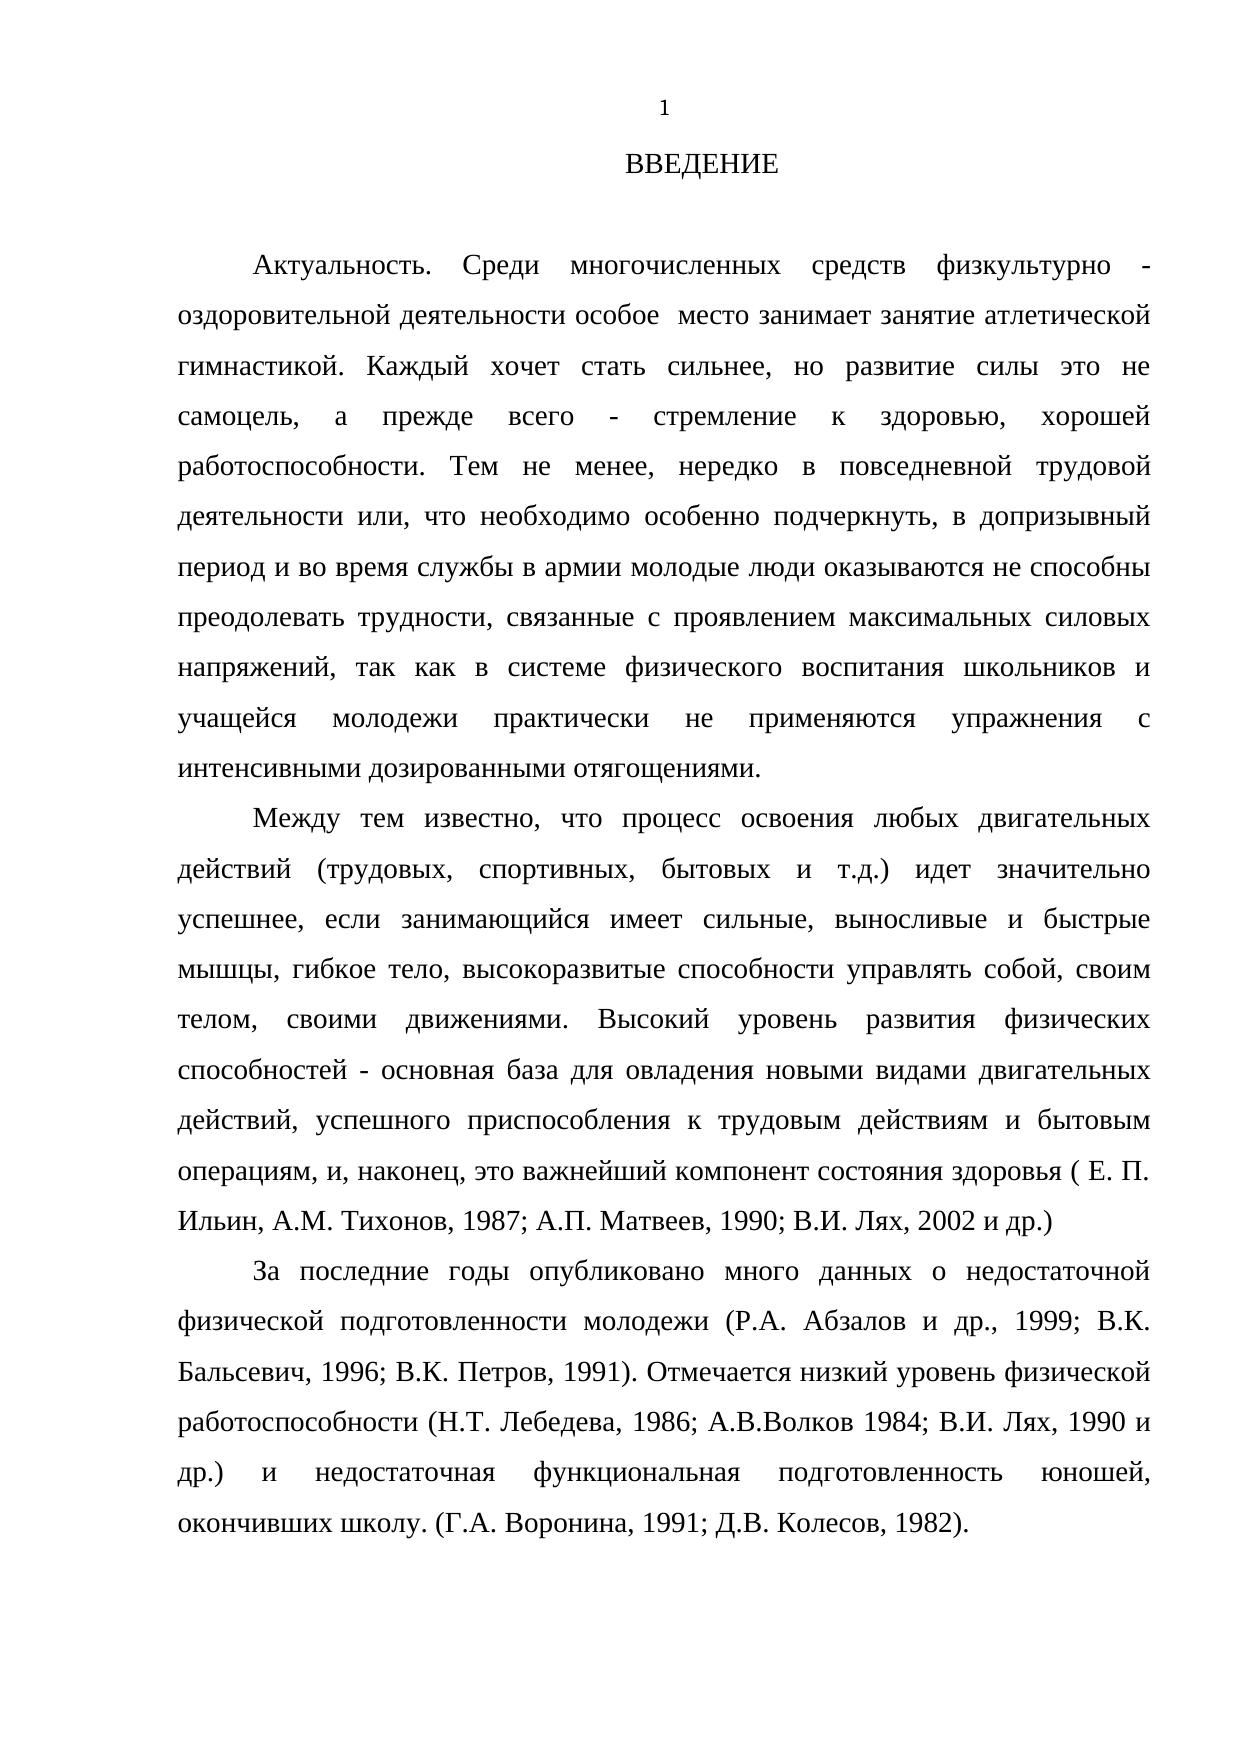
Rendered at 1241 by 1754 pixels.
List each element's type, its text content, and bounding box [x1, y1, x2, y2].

text ВВЕДЕНИЕ [177, 146, 1152, 180]
text За последние годы опубликовано много данных о недостаточной физической подготовленности молодежи (Р.А. Абзалов и др., 1999; В.К. Бальсевич, 1996; В.К. Петров, 1991). Отмечается низкий уровень физической работоспособности (Н.Т. Лебедева, 1986; А.В.Волков 1984; В.И. Лях, 1990 и др.) и недостаточная функциональная подготовленность юношей, окончивших школу. (Г.А. Воронина, 1991; Д.В. Колесов, 1982). [177, 1253, 1152, 1538]
text Между тем известно, что процесс освоения любых двигательных действий (трудовых, спортивных, бытовых и т.д.) идет значительно успешнее, если занимающийся имеет сильные, выносливые и быстрые мышцы, гибкое тело, высокоразвитые способности управлять собой, своим телом, своими движениями. Высокий уровень развития физических способностей - основная база для овладения новыми видами двигательных действий, успешного приспособления к трудовым действиям и бытовым операциям, и, наконец, это важнейший компонент состояния здоровья ( Е. П. Ильин, A.M. Тихонов, 1987; А.П. Матвеев, 1990; В.И. Лях, 2002 и др.) [177, 800, 1152, 1236]
text Актуальность. Среди многочисленных средств физкультурно - оздоровительной деятельности особое место занимает занятие атлетической гимнастикой. Каждый хочет стать сильнее, но развитие силы это не самоцель, а прежде всего - стремление к здоровью, хорошей работоспособности. Тем не менее, нередко в повседневной трудовой деятельности или, что необходимо особенно подчеркнуть, в допризывный период и во время службы в армии молодые люди оказываются не способны преодолевать трудности, связанные с проявлением максимальных силовых напряжений, так как в системе физического воспитания школьников и учащейся молодежи практически не применяются упражнения с интенсивными дозированными отягощениями. [177, 247, 1152, 784]
